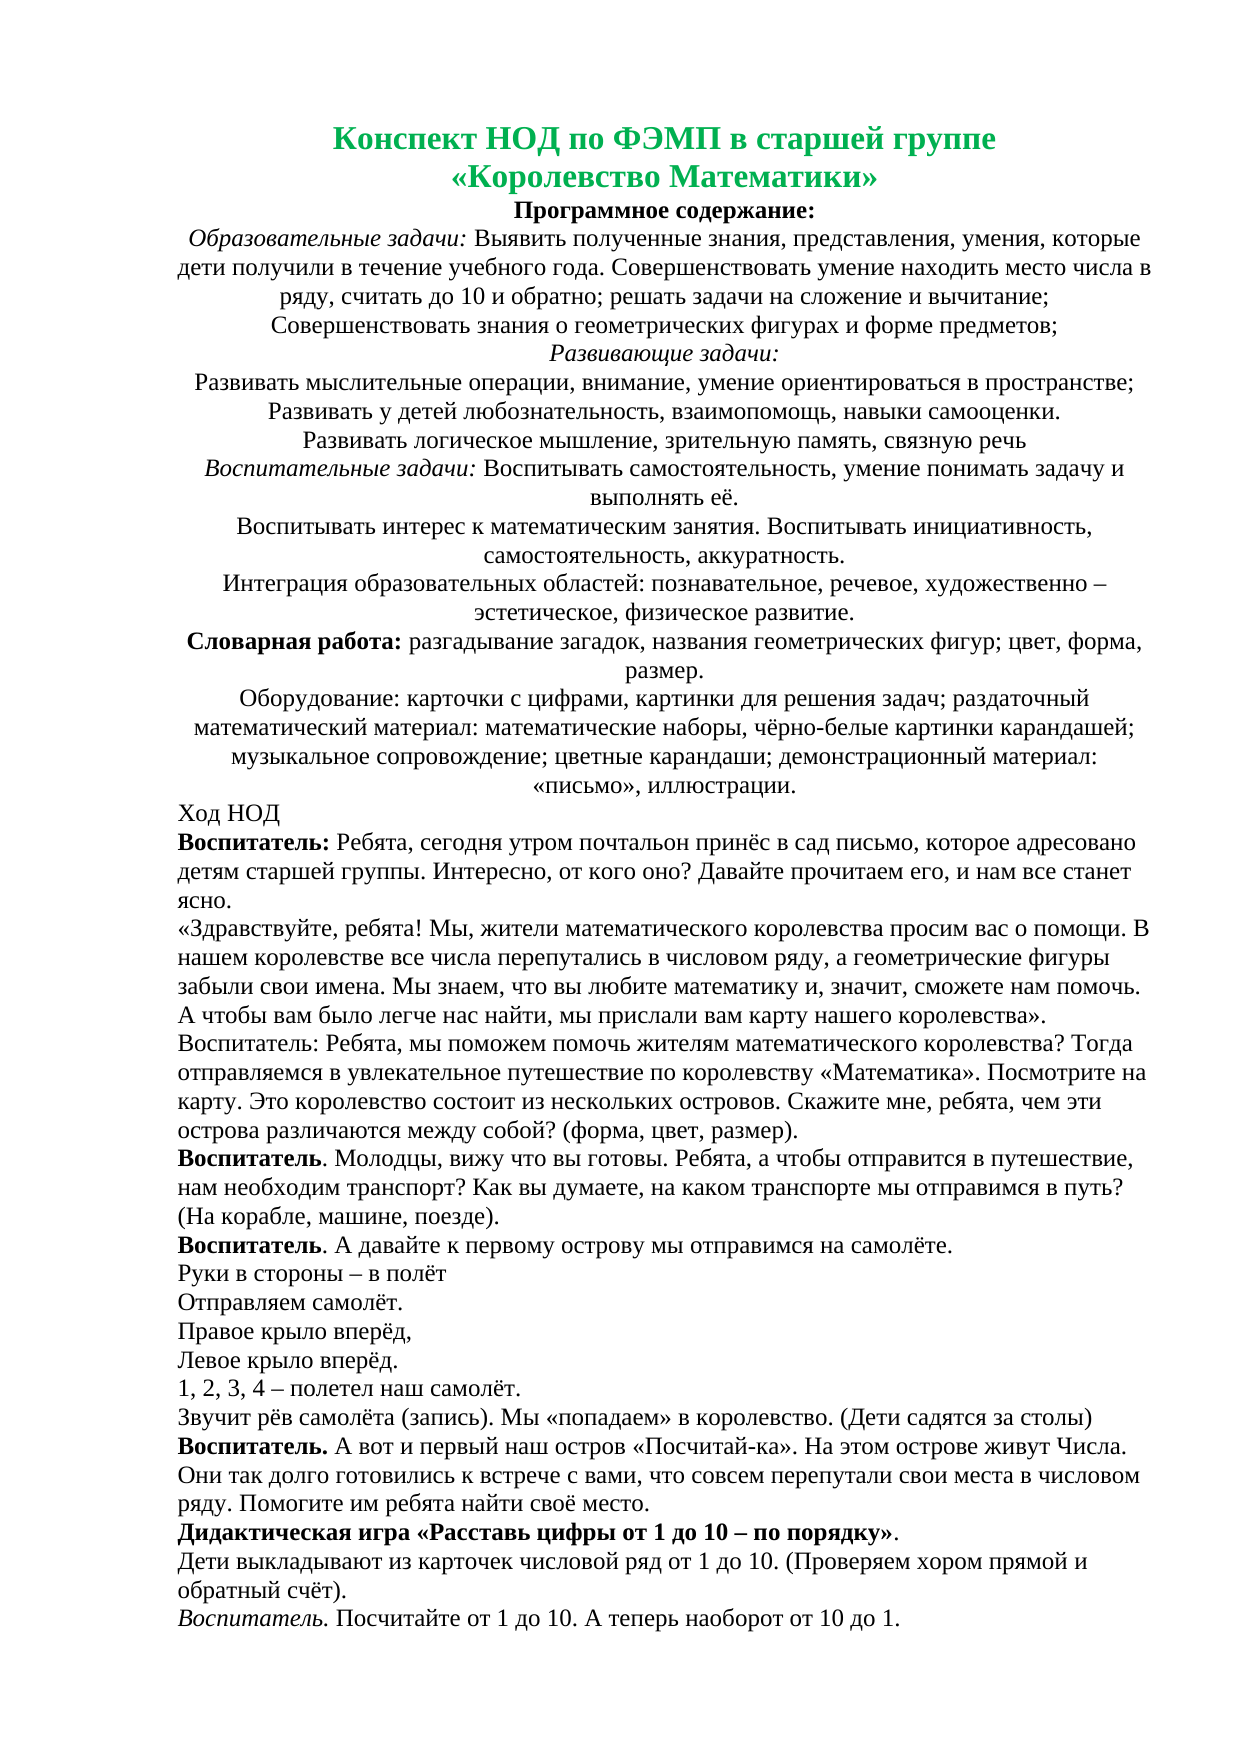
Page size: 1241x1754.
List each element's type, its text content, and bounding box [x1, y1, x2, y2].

text Ход НОД [177, 798, 1152, 827]
text «Королевство Математики» Программное содержание: Образовательные задачи: Выявить полученные знания, представления, умения, которые дети получили в течение учебного года. Совершенствовать умение находить место числа в ряду, считать до 10 и обратно; решать задачи на сложение и вычитание; Совершенствовать знания о геометрических фигурах и форме предметов; Развивающие задачи: Развивать мыслительные операции, внимание, умение ориентироваться в пространстве; Развивать у детей любознательность, взаимопомощь, навыки самооценки. Развивать логическое мышление, зрительную память, связную речь Воспитательные задачи: Воспитывать самостоятельность, умение понимать задачу и выполнять её. Воспитывать интерес к математическим занятия. Воспитывать инициативность, самостоятельность, аккуратность. Интеграция образовательных областей: познавательное, речевое, художественно – эстетическое, физическое развитие. Словарная работа: разгадывание загадок, названия геометрических фигур; цвет, форма, размер. Оборудование: карточки с цифрами, картинки для решения задач; раздаточный математический материал: математические наборы, чёрно-белые картинки карандашей; музыкальное сопровождение; цветные карандаши; демонстрационный материал: «письмо», иллюстрации. [177, 156, 1152, 798]
text Конспект НОД по ФЭМП в старшей группе [177, 118, 1152, 156]
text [177, 827, 1152, 1632]
